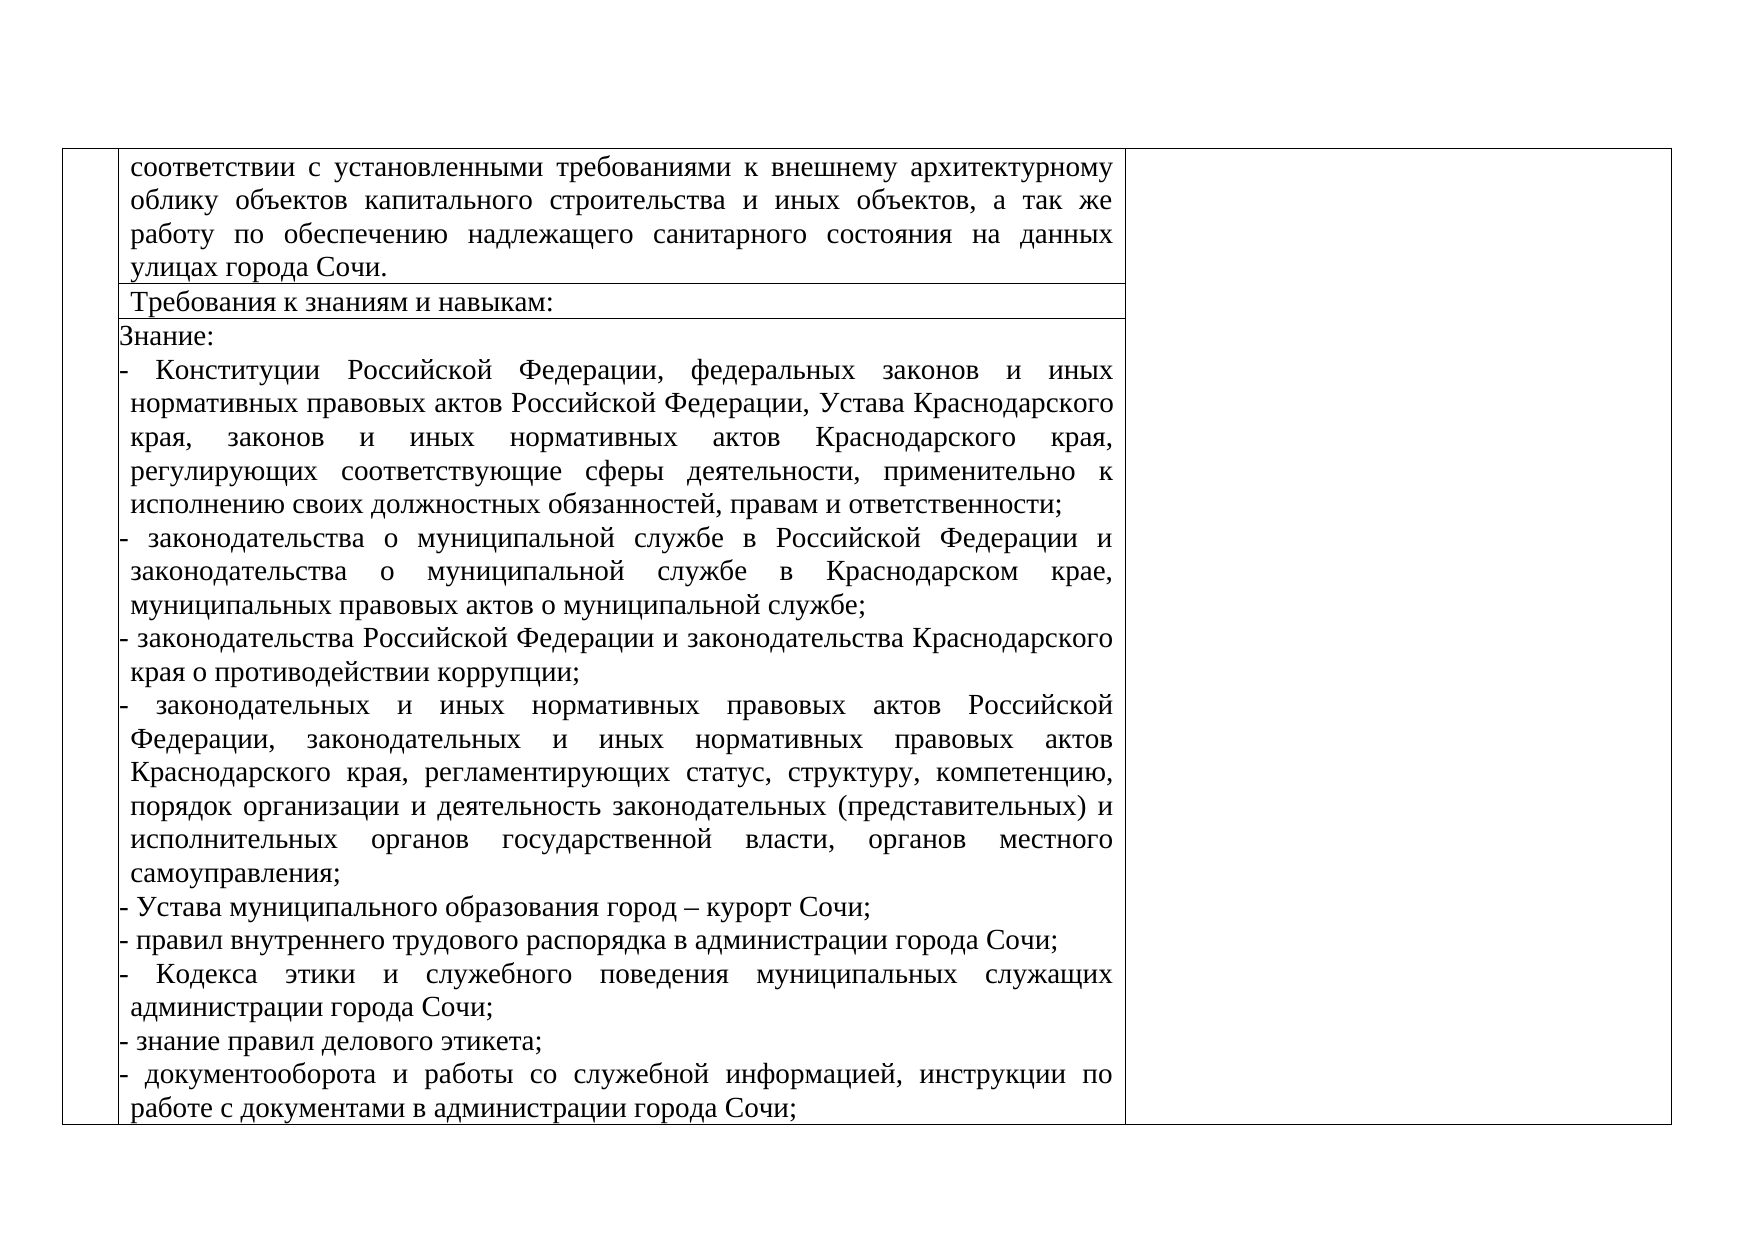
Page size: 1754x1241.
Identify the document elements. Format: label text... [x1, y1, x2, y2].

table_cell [119, 149, 1125, 283]
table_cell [119, 319, 1125, 1123]
table_cell Требования к знаниям и навыкам: [119, 284, 1125, 317]
